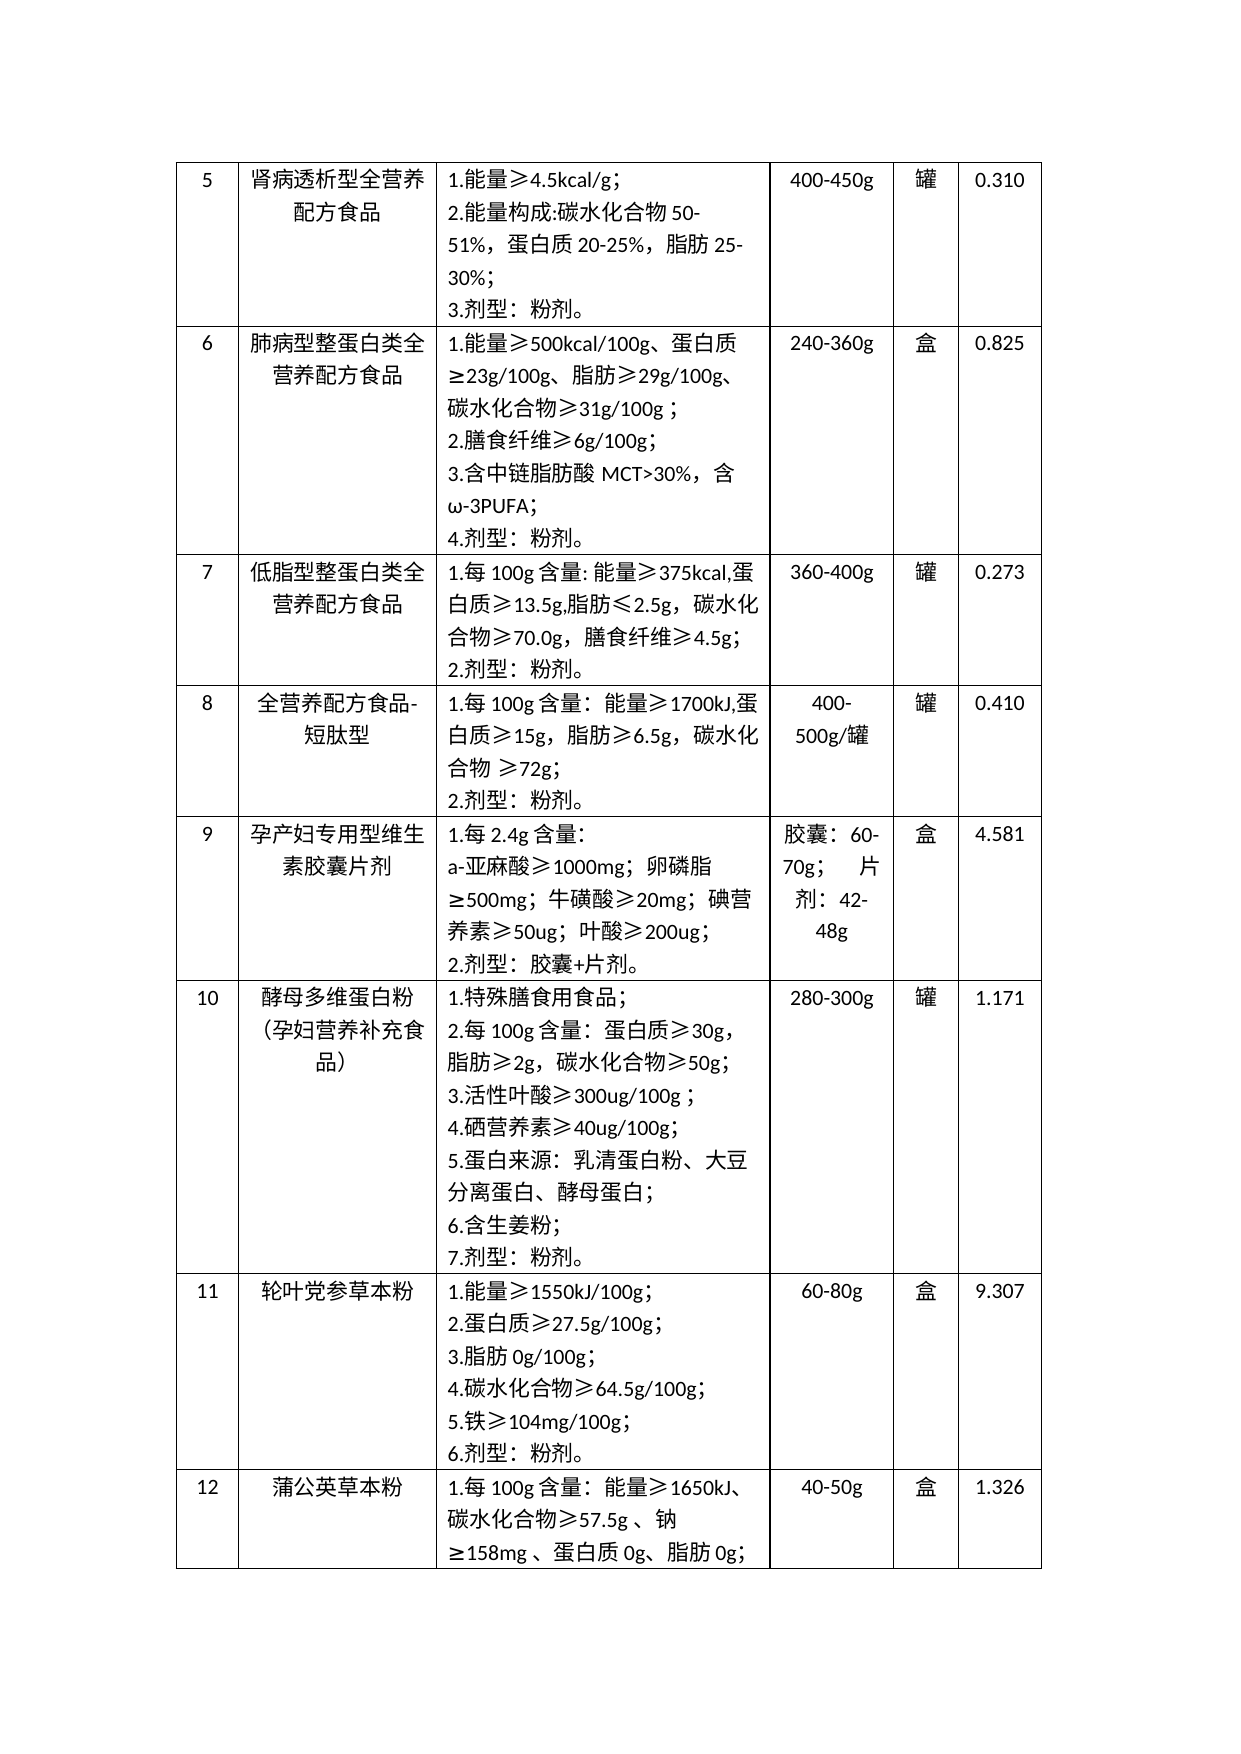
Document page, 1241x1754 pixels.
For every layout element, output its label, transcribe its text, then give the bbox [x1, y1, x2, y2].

table_cell 全营养配方食品-短肽型 [239, 686, 436, 816]
table_cell 轮叶党参草本粉 [239, 1274, 436, 1469]
table_cell 1.326 [959, 1470, 1041, 1568]
table_cell 孕产妇专用型维生素胶囊片剂 [239, 817, 436, 980]
table_cell 酵母多维蛋白粉（孕妇营养补充食品） [239, 981, 436, 1273]
table_cell 9.307 [959, 1274, 1041, 1469]
table_cell 盒 [894, 1470, 958, 1568]
table_cell 6 [177, 327, 238, 554]
table_cell 7 [177, 555, 238, 685]
table_cell 4.581 [959, 817, 1041, 980]
table_cell 0.410 [959, 686, 1041, 816]
table_cell 低脂型整蛋白类全营养配方食品 [239, 555, 436, 685]
table_cell 胶囊：60-70g； 片剂：42-48g [771, 817, 893, 980]
table_cell 罐 [894, 555, 958, 685]
table_cell 280-300g [771, 981, 893, 1273]
table_cell 12 [177, 1470, 238, 1568]
table_cell 1.能量≥1550kJ/100g； 2.蛋白质≥27.5g/100g； 3.脂肪0g/100g； 4.碳水化合物≥64.5g/100g； 5.铁≥104mg/100g； 6.剂型：粉剂。 [437, 1274, 769, 1469]
table_cell 5 [177, 163, 238, 326]
table_cell 11 [177, 1274, 238, 1469]
table_cell 罐 [894, 981, 958, 1273]
table_cell 60-80g [771, 1274, 893, 1469]
table_cell 盒 [894, 327, 958, 554]
table_cell 1.每100g含量: 能量≥375kcal,蛋白质≥13.5g,脂肪≤2.5g，碳水化合物≥70.0g，膳食纤维≥4.5g； 2.剂型：粉剂。 [437, 555, 769, 685]
table_cell 罐 [894, 686, 958, 816]
table_cell 400-450g [771, 163, 893, 326]
table_cell 0.310 [959, 163, 1041, 326]
table_cell 盒 [894, 1274, 958, 1469]
table_cell 1.171 [959, 981, 1041, 1273]
table_cell 盒 [894, 817, 958, 980]
table_cell 1.每2.4g含量： a-亚麻酸≥1000mg；卵磷脂≥500mg；牛磺酸≥20mg；碘营养素≥50ug；叶酸≥200ug； 2.剂型：胶囊+片剂。 [437, 817, 769, 980]
table_cell 1.每100g含量：能量≥1700kJ,蛋白质≥15g，脂肪≥6.5g，碳水化合物 ≥72g； 2.剂型：粉剂。 [437, 686, 769, 816]
table_cell 400-500g/罐 [771, 686, 893, 816]
table_cell 1.特殊膳食用食品； 2.每100g含量：蛋白质≥30g，脂肪≥2g，碳水化合物≥50g； 3.活性叶酸≥300ug/100g ； 4.硒营养素≥40ug/100g； 5.蛋白来源：乳清蛋白粉、大豆分离蛋白、酵母蛋白； 6.含生姜粉； 7.剂型：粉剂。 [437, 981, 769, 1273]
table_cell 0.825 [959, 327, 1041, 554]
table_cell 9 [177, 817, 238, 980]
table_cell 240-360g [771, 327, 893, 554]
table_cell 0.273 [959, 555, 1041, 685]
table_cell 10 [177, 981, 238, 1273]
table_cell 罐 [894, 163, 958, 326]
table_cell 360-400g [771, 555, 893, 685]
table_cell 1.能量≥500kcal/100g、蛋白质≥23g/100g、脂肪≥29g/100g、碳水化合物≥31g/100g ； 2.膳食纤维≥6g/100g； 3.含中链脂肪酸 MCT>30%，含ω-3PUFA； 4.剂型：粉剂。 [437, 327, 769, 554]
table_cell 肾病透析型全营养配方食品 [239, 163, 436, 326]
table_cell 蒲公英草本粉 [239, 1470, 436, 1568]
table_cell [437, 1470, 769, 1568]
table_cell 8 [177, 686, 238, 816]
table_cell 肺病型整蛋白类全营养配方食品 [239, 327, 436, 554]
table_cell 1.能量≥4.5kcal/g； 2.能量构成:碳水化合物50-51%，蛋白质20-25%，脂肪25-30%； 3.剂型：粉剂。 [437, 163, 769, 326]
table_cell 40-50g [771, 1470, 893, 1568]
